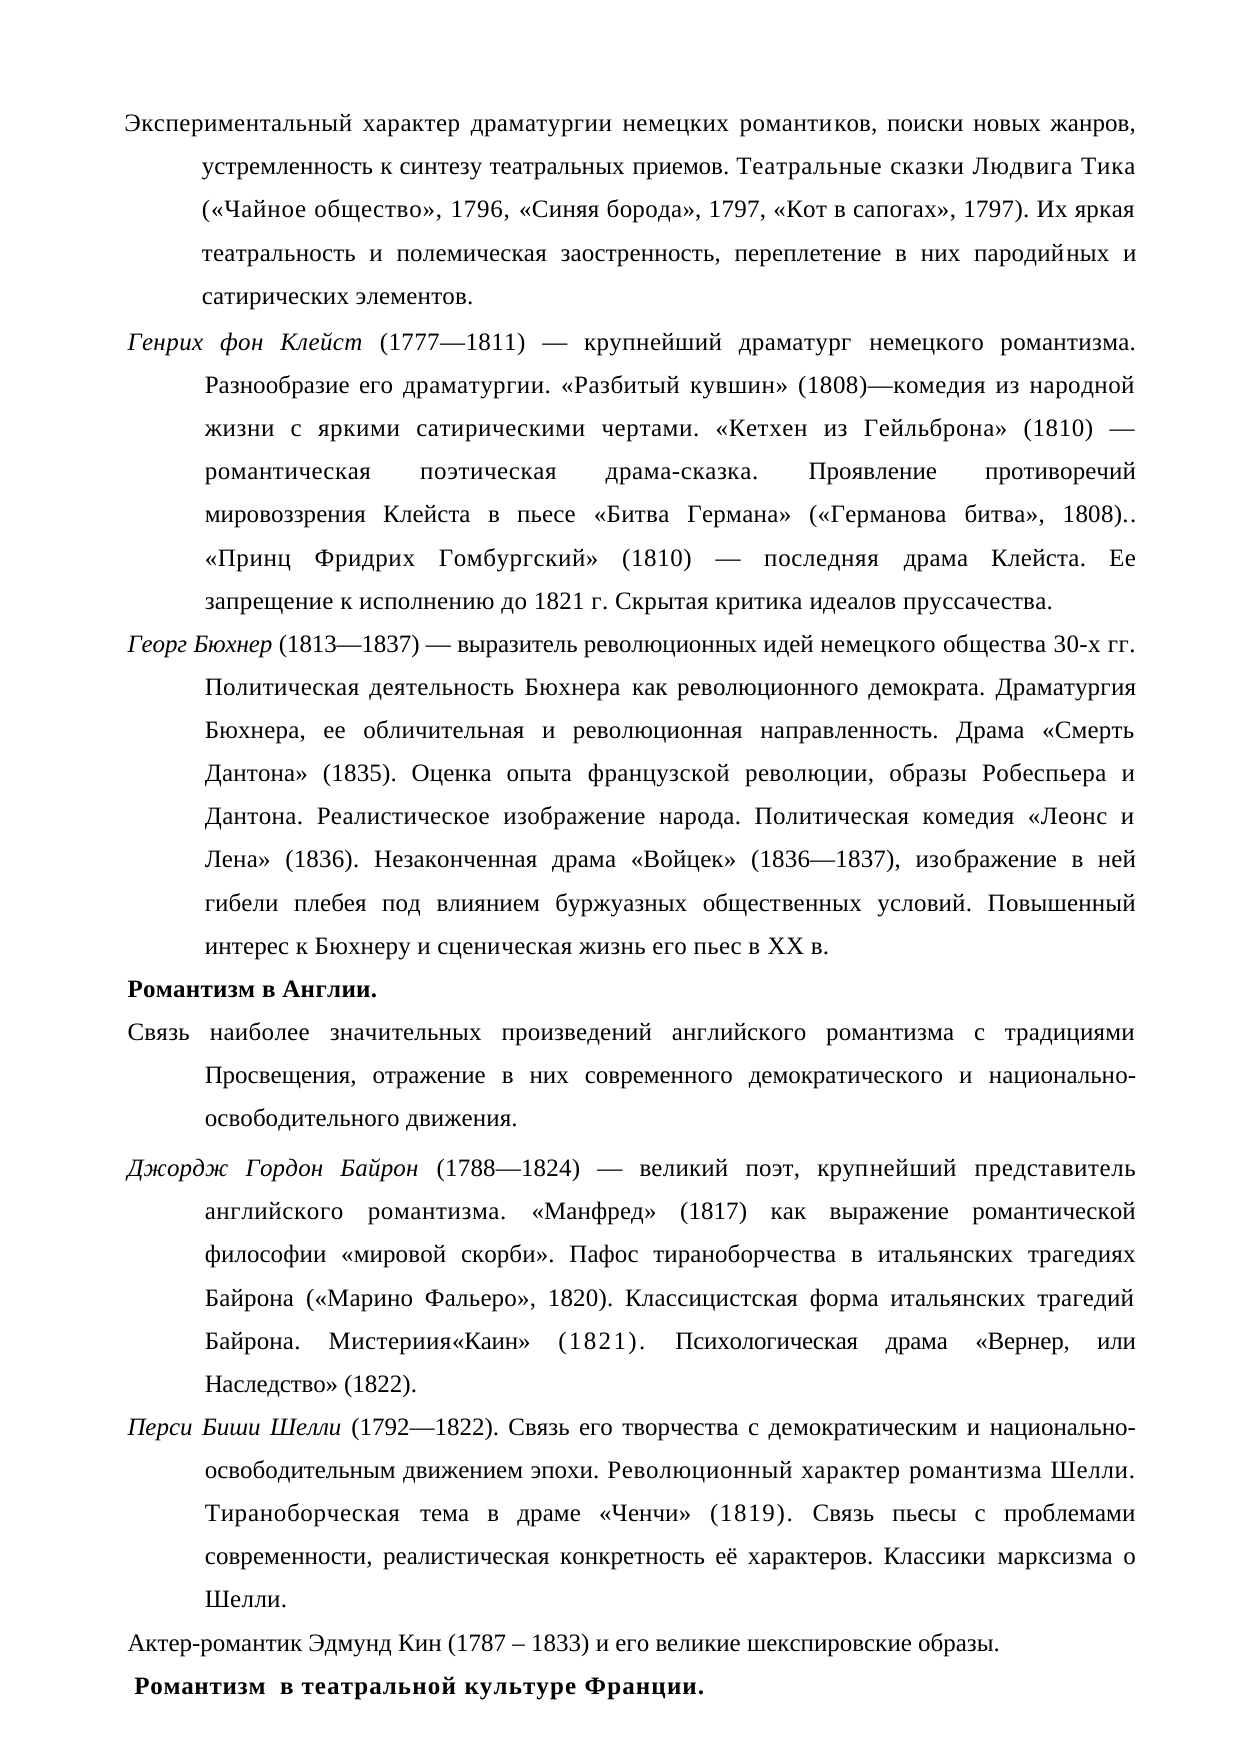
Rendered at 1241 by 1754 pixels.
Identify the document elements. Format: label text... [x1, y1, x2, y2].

text Экспериментальный характер драматургии немецких романтиков, поиски новых жанров, устремленность к синтезу театральных приемов. Театральные сказки Людвига Тика («Чайное общество», 1796, «Синяя борода», 1797, «Кот в сапогах», 1797). Их яркая театральность и полемическая заостренность, переплетение в них пародийных и сатирических элементов. [124, 108, 1136, 309]
text Актер-романтик Эдмунд Кин (1787 – 1833) и его великие шекспировские образы. [127, 1628, 1136, 1656]
text Романтизм в Англии. [127, 974, 1136, 1003]
text Джордж Гордон Байрон (1788—1824) — великий поэт, крупнейший представитель английского романтизма. «Манфред» (1817) как выражение романтической философии «мировой скорби». Пафос тираноборчества в итальянских трагедиях Байрона («Марино Фальеро», 1820). Классицистская форма итальянских трагедий Байрона. Мистериия«Каин» (1821). Психологическая драма «Вернер, или Наследство» (1822). [127, 1153, 1136, 1398]
text Романтизм в театральной культуре Франции. [127, 1671, 1136, 1699]
text Перси Биши Шелли (1792—1822). Связь его творчества с демократическим и национально-освободительным движением эпохи. Революционный характер романтизма Шелли. Тираноборческая тема в драме «Ченчи» (1819). Связь пьесы с проблемами современности, реалистическая конкретность её характеров. Классики марксизма о Шелли. [127, 1412, 1136, 1613]
text Генрих фон Клейст (1777—1811) — крупнейший драматург немецкого романтизма. Разнообразие его драматургии. «Разбитый кувшин» (1808)—комедия из народной жизни с яркими сатирическими чертами. «Кетхен из Гейльброна» (1810) — романтическая поэтическая драма-сказка. Проявление противоречий мировоззрения Клейста в пьесе «Битва Германа» («Германова битва», 1808).. «Принц Фридрих Гомбургский» (1810) — последняя драма Клейста. Ее запрещение к исполнению до . Скрытая критика идеалов пруссачества. [127, 327, 1136, 614]
text Георг Бюхнер (1813—1837) — выразитель революционных идей немецкого общества 30-х гг. Политическая деятельность Бюхнера как революционного демократа. Драматургия Бюхнера, ее обличительная и революционная направленность. Драма «Смерть Дантона» (1835). Оценка опыта французской революции, образы Робеспьера и Дантона. Реалистическое изображение народа. Политическая комедия «Леонс и Лена» (1836). Незаконченная драма «Войцек» (1836—1837), изображение в ней гибели плебея под влиянием буржуазных общественных условий. Повышенный интерес к Бюхнеру и сценическая жизнь его пьес в XX в. [127, 629, 1136, 959]
text Связь наиболее значительных произведений английского романтизма с традициями Просвещения, отражение в них современного демократического и национально-освободительного движения. [127, 1017, 1136, 1132]
